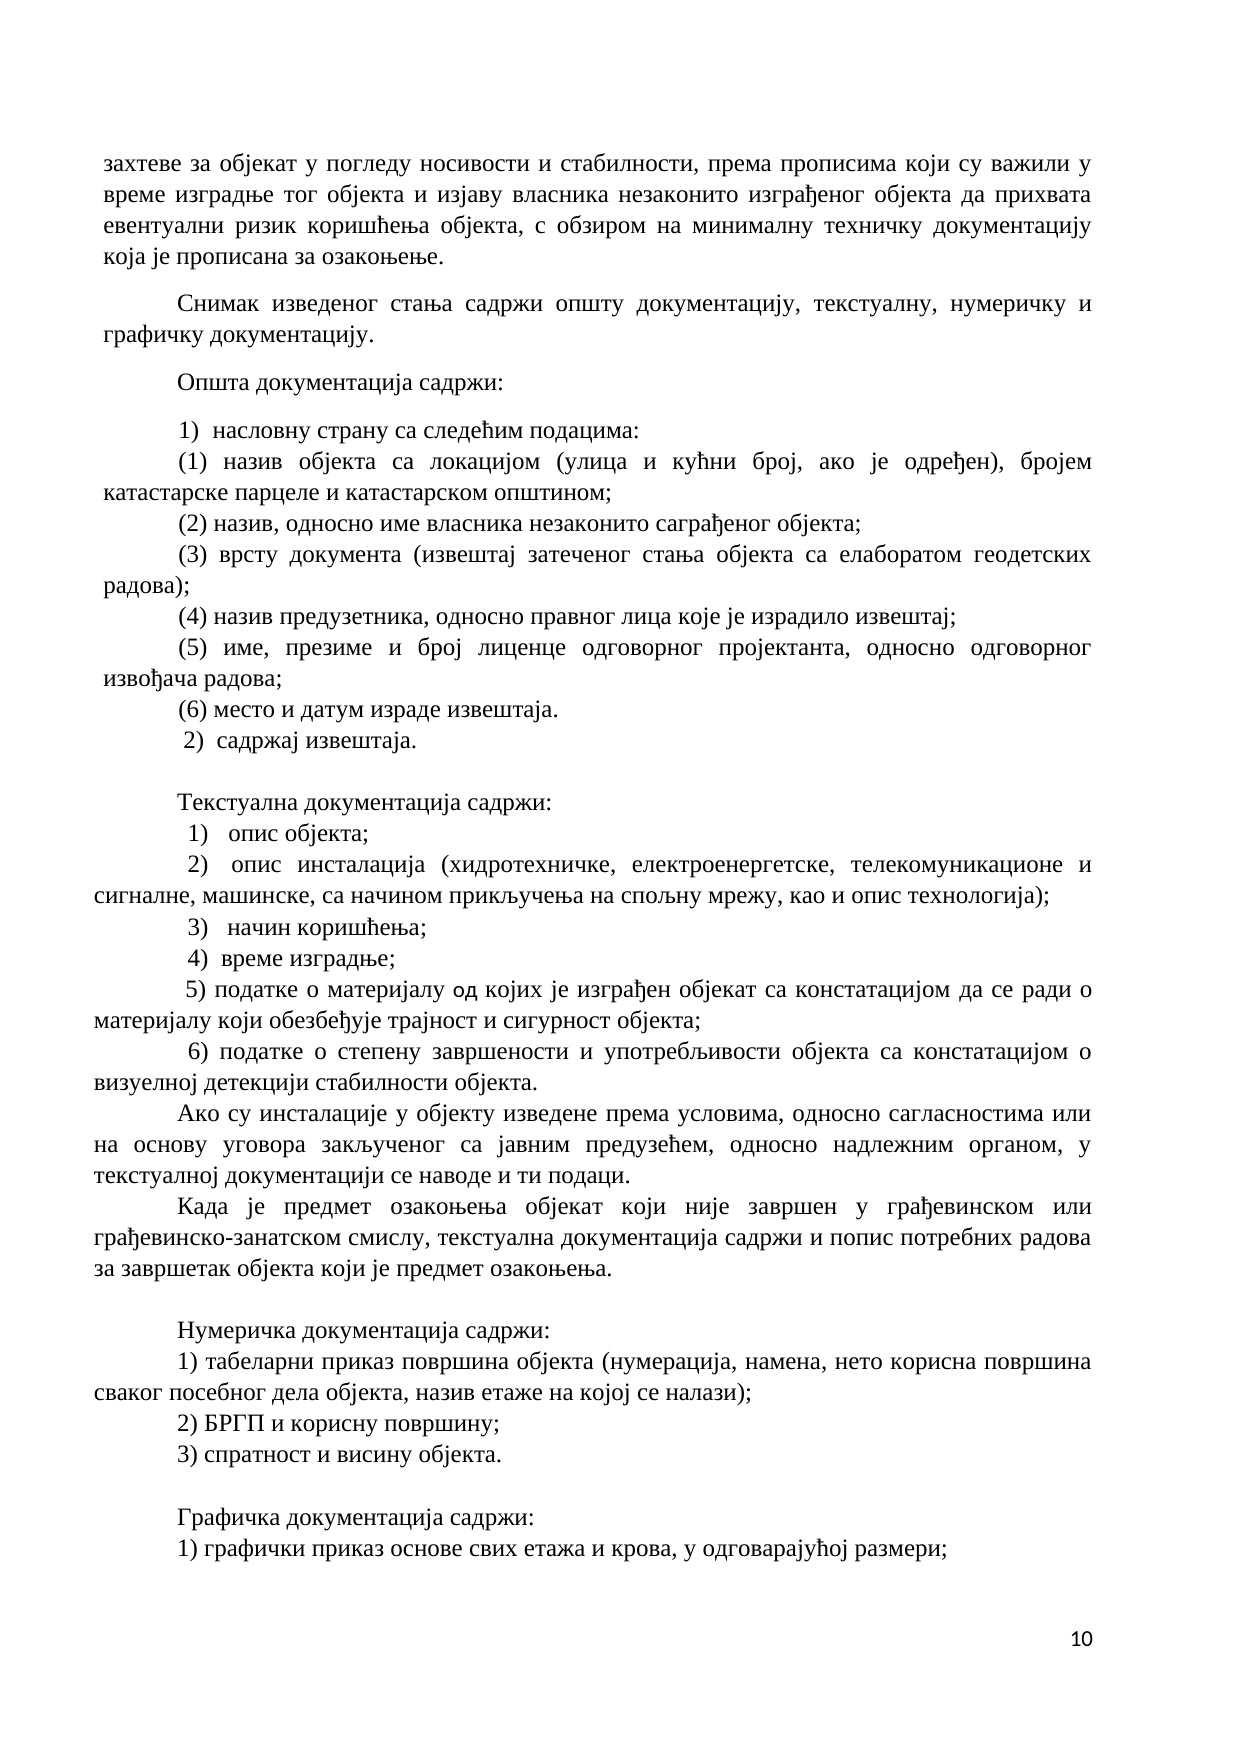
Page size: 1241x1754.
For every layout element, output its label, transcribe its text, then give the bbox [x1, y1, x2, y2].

list 2) БРГП и корисну површину; [94, 1408, 1093, 1437]
list (5) име, презиме и број лиценце одговорног пројектанта, односно одговорног извођача радова; [103, 632, 1093, 692]
list 1) графички приказ основе свих етажа и крова, у одговарајућој размери; [94, 1533, 1093, 1561]
list 5) податке о материјалу од којих је изграђен објекат са констатацијом да се ради о материјалу који обезбеђује трајност и сигурност објекта; [94, 974, 1093, 1034]
list Текстуална документација садржи: [94, 787, 1093, 816]
text Општа документација садржи: [103, 367, 1093, 396]
list 1) табеларни приказ површина објекта (нумерација, намена, нето корисна површина сваког посебног дела објекта, назив етаже на којој се налази); [94, 1346, 1093, 1406]
list опис инсталација (хидротехничке, електроенергетске, телекомуникационе и сигналне, машинске, са начином прикључења на спољну мрежу, као и опис технологија); [94, 849, 1093, 909]
list време изградње; [187, 943, 1093, 971]
list (1) назив објекта са локацијом (улица и кућни број, ако је одређен), бројем катастарске парцеле и катастарском општином; [103, 446, 1093, 506]
list Графичка документација садржи: [94, 1502, 1093, 1530]
list опис објекта; [187, 818, 1093, 847]
text Снимак изведеног стања садржи општу документацију, текстуалну, нумеричку и графичку документацију. [103, 288, 1093, 348]
list (2) назив, односно име власника незаконито саграђеног објекта; [178, 508, 1093, 537]
list начин коришћења; [187, 912, 1093, 940]
list 2) садржај извештаја. [141, 725, 1093, 754]
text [103, 148, 1093, 269]
text (3) врсту документа (извештај затеченог стања објекта са елаборатом геодетских радова); [103, 539, 1093, 599]
list 3) спратност и висину објекта. [94, 1439, 1093, 1468]
list (4) назив предузетника, односно правног лица које је израдило извештај; [178, 601, 1093, 630]
list Ако су инсталације у објекту изведене према условима, односно сагласностима или на основу уговора закљученог са јавним предузећем, односно надлежним органом, у текстуалној документацији се наводе и ти подаци. [94, 1098, 1093, 1189]
list насловну страну са следећим подацима: [178, 415, 1093, 444]
list 6) податке о степену завршености и употребљивости објекта са констатацијом о визуелној детекцији стабилности објекта. [94, 1036, 1093, 1096]
list (6) место и датум израде извештаја. [178, 694, 1093, 723]
list Када је предмет озакоњења објекат који није завршен у грађевинском или грађевинско-занатском смислу, текстуална документација садржи и попис потребних радова за завршетак објекта који је предмет озакоњења. [94, 1191, 1093, 1282]
list Нумеричка документација садржи: [94, 1315, 1093, 1344]
